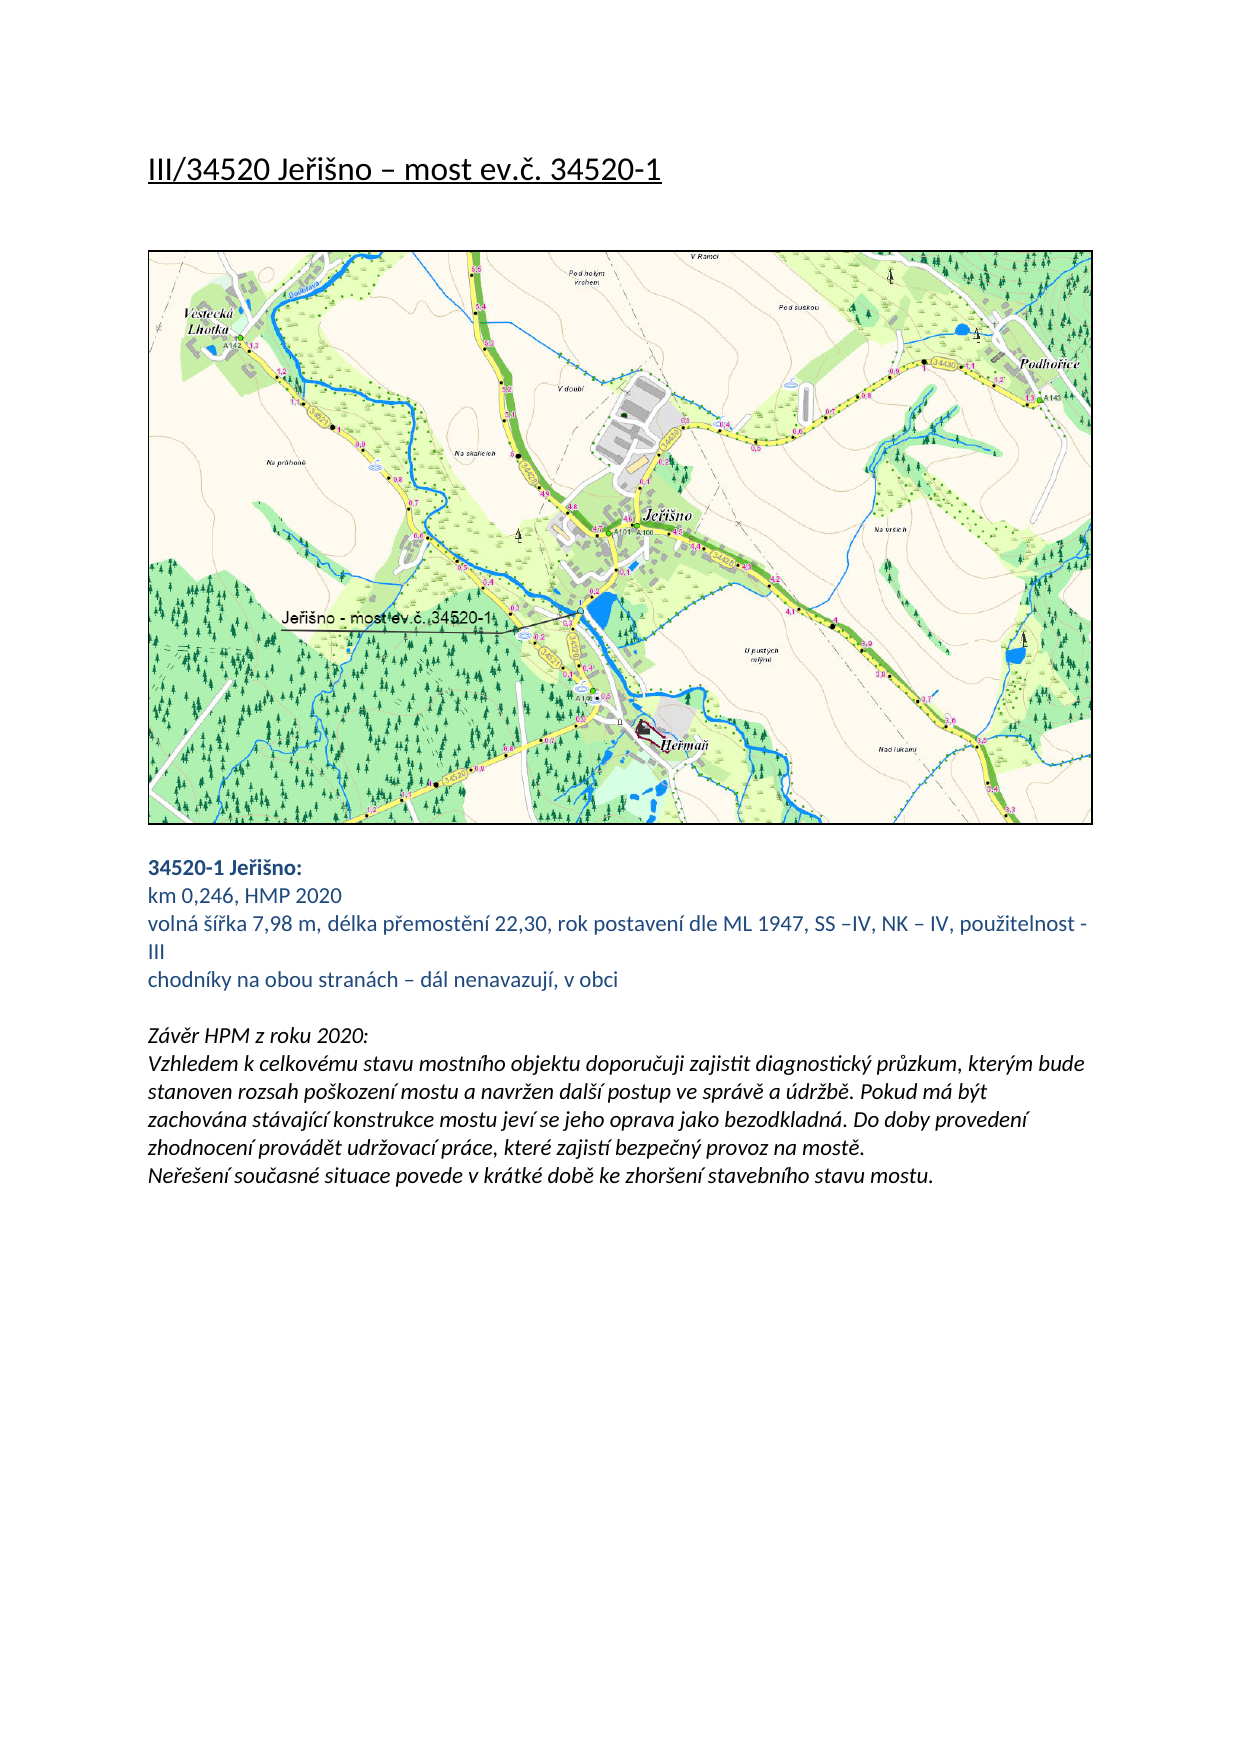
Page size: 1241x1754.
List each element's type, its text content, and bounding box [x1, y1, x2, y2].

text Vzhledem k celkovému stavu mostního objektu doporučuji zajistit diagnostický průzkum, kterým bude stanoven rozsah poškození mostu a navržen další postup ve správě a údržbě. Pokud má být zachována stávající konstrukce mostu jeví se jeho oprava jako bezodkladná. Do doby provedení zhodnocení provádět udržovací práce, které zajistí bezpečný provoz na mostě. [148, 1049, 1093, 1161]
text chodníky na obou stranách – dál nenavazují, v obci [148, 965, 1093, 993]
text volná šířka 7,98 m, délka přemostění 22,30, rok postavení dle ML 1947, SS –IV, NK – IV, použitelnost - III [148, 909, 1093, 965]
text III/34520 Jeřišno – most ev.č. 34520-1 [148, 148, 1093, 188]
picture [149, 252, 1091, 823]
text Závěr HPM z roku 2020: [148, 1021, 1093, 1049]
text Neřešení současné situace povede v krátké době ke zhoršení stavebního stavu mostu. [148, 1161, 1093, 1189]
text km 0,246, HMP 2020 [148, 881, 1093, 909]
text 34520-1 Jeřišno: [148, 853, 1093, 881]
